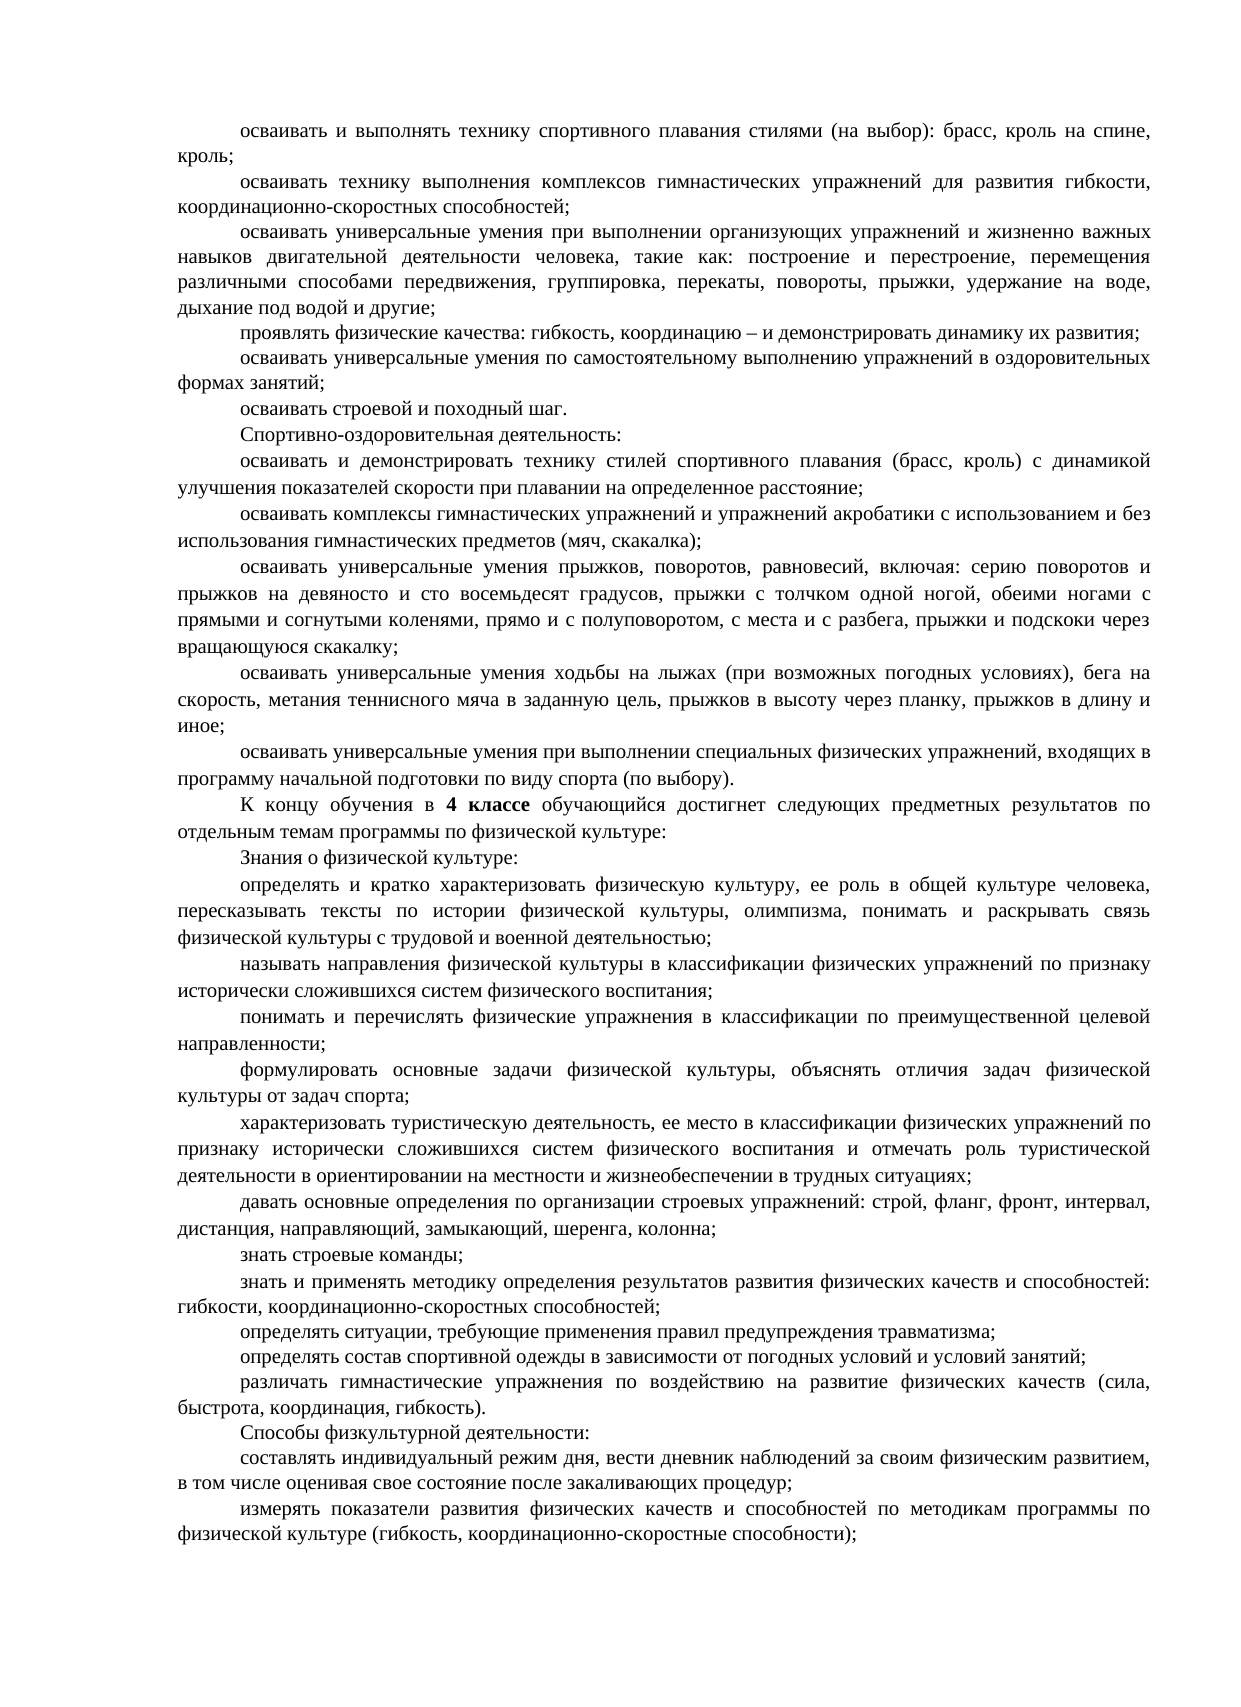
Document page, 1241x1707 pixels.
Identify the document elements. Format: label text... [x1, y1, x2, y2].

text Спортивно-оздоровительная деятельность: [177, 422, 1152, 446]
text К концу обучения в 4 классе обучающийся достигнет следующих предметных результатов по отдельным темам программы по физической культуре: [177, 792, 1152, 843]
text определять и кратко характеризовать физическую культуру, ее роль в общей культуре человека, пересказывать тексты по истории физической культуры, олимпизма, понимать и раскрывать связь физической культуры с трудовой и военной деятельностью; [177, 872, 1152, 949]
text определять состав спортивной одежды в зависимости от погодных условий и условий занятий; [177, 1344, 1152, 1368]
text измерять показатели развития физических качеств и способностей по методикам программы по физической культуре (гибкость, координационно-скоростные способности); [177, 1495, 1152, 1545]
text осваивать универсальные умения прыжков, поворотов, равновесий, включая: серию поворотов и прыжков на девяносто и сто восемьдесят градусов, прыжки с толчком одной ногой, обеими ногами с прямыми и согнутыми коленями, прямо и с полуповоротом, с места и с разбега, прыжки и подскоки через вращающуюся скакалку; [177, 554, 1152, 658]
text проявлять физические качества: гибкость, координацию – и демонстрировать динамику их развития; [177, 320, 1152, 344]
text осваивать и выполнять технику спортивного плавания стилями (на выбор): брасс, кроль на спине, кроль; [177, 118, 1152, 167]
text Знания о физической культуре: [177, 845, 1152, 869]
text осваивать комплексы гимнастических упражнений и упражнений акробатики с использованием и без использования гимнастических предметов (мяч, скакалка); [177, 501, 1152, 552]
text понимать и перечислять физические упражнения в классификации по преимущественной целевой направленности; [177, 1004, 1152, 1054]
text называть направления физической культуры в классификации физических упражнений по признаку исторически сложившихся систем физического воспитания; [177, 951, 1152, 1002]
text знать и применять методику определения результатов развития физических качеств и способностей: гибкости, координационно-скоростных способностей; [177, 1268, 1152, 1318]
text осваивать строевой и походный шаг. [177, 395, 1152, 419]
text знать строевые команды; [177, 1242, 1152, 1266]
text давать основные определения по организации строевых упражнений: строй, фланг, фронт, интервал, дистанция, направляющий, замыкающий, шеренга, колонна; [177, 1189, 1152, 1240]
text осваивать универсальные умения ходьбы на лыжах (при возможных погодных условиях), бега на скорость, метания теннисного мяча в заданную цель, прыжков в высоту через планку, прыжков в длину и иное; [177, 660, 1152, 737]
text определять ситуации, требующие применения правил предупреждения травматизма; [177, 1319, 1152, 1343]
text осваивать и демонстрировать технику стилей спортивного плавания (брасс, кроль) с динамикой улучшения показателей скорости при плавании на определенное расстояние; [177, 448, 1152, 499]
text характеризовать туристическую деятельность, ее место в классификации физических упражнений по признаку исторически сложившихся систем физического воспитания и отмечать роль туристической деятельности в ориентировании на местности и жизнеобеспечении в трудных ситуациях; [177, 1110, 1152, 1187]
text Способы физкультурной деятельности: [177, 1420, 1152, 1444]
text осваивать универсальные умения при выполнении специальных физических упражнений, входящих в программу начальной подготовки по виду спорта (по выбору). [177, 739, 1152, 790]
text осваивать технику выполнения комплексов гимнастических упражнений для развития гибкости, координационно-скоростных способностей; [177, 168, 1152, 218]
text формулировать основные задачи физической культуры, объяснять отличия задач физической культуры от задач спорта; [177, 1057, 1152, 1107]
text составлять индивидуальный режим дня, вести дневник наблюдений за своим физическим развитием, в том числе оценивая свое состояние после закаливающих процедур; [177, 1445, 1152, 1494]
text осваивать универсальные умения по самостоятельному выполнению упражнений в оздоровительных формах занятий; [177, 345, 1152, 394]
text осваивать универсальные умения при выполнении организующих упражнений и жизненно важных навыков двигательной деятельности человека, такие как: построение и перестроение, перемещения различными способами передвижения, группировка, перекаты, повороты, прыжки, удержание на воде, дыхание под водой и другие; [177, 219, 1152, 319]
text различать гимнастические упражнения по воздействию на развитие физических качеств (сила, быстрота, координация, гибкость). [177, 1369, 1152, 1419]
